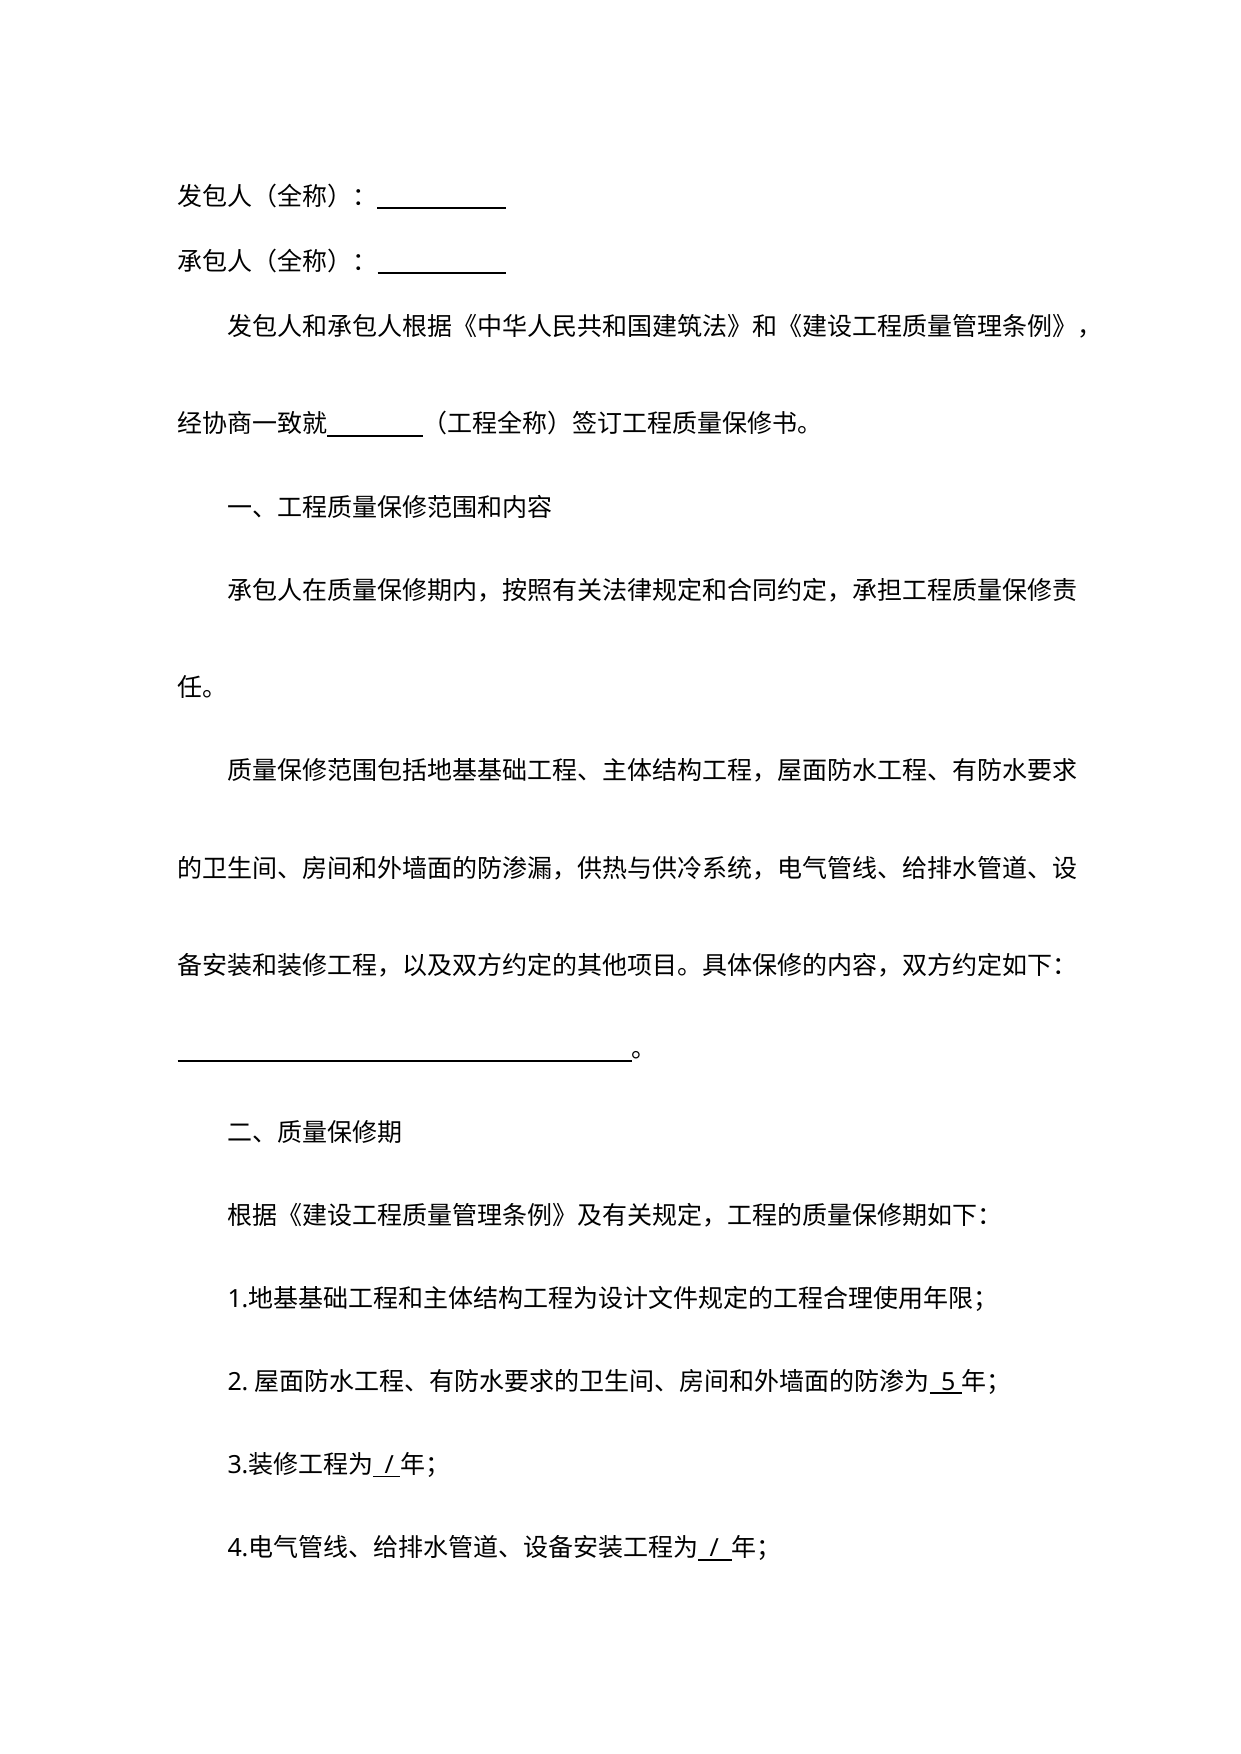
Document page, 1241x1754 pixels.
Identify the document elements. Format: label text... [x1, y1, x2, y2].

text 承包人在质量保修期内，按照有关法律规定和合同约定，承担工程质量保修责任。 [177, 556, 1093, 718]
text 4.电气管线、给排水管道、设备安装工程为 / 年； [177, 1513, 1093, 1578]
text 二、质量保修期 [177, 1098, 1093, 1163]
text 承包人（全称）： [177, 227, 1093, 292]
text 发包人（全称）： [177, 162, 1093, 227]
text 2. 屋面防水工程、有防水要求的卫生间、房间和外墙面的防渗为 5 年； [177, 1347, 1093, 1412]
text 发包人和承包人根据《中华人民共和国建筑法》和《建设工程质量管理条例》，经协商一致就 （工程全称）签订工程质量保修书。 [177, 292, 1093, 454]
text 3.装修工程为 / 年； [177, 1430, 1093, 1495]
text 一、工程质量保修范围和内容 [177, 473, 1093, 538]
text 根据《建设工程质量管理条例》及有关规定，工程的质量保修期如下： [177, 1181, 1093, 1246]
text 。 [177, 1014, 1093, 1079]
text 1.地基基础工程和主体结构工程为设计文件规定的工程合理使用年限； [177, 1264, 1093, 1329]
text 质量保修范围包括地基基础工程、主体结构工程，屋面防水工程、有防水要求的卫生间、房间和外墙面的防渗漏，供热与供冷系统，电气管线、给排水管道、设备安装和装修工程，以及双方约定的其他项目。具体保修的内容，双方约定如下： [177, 736, 1093, 996]
